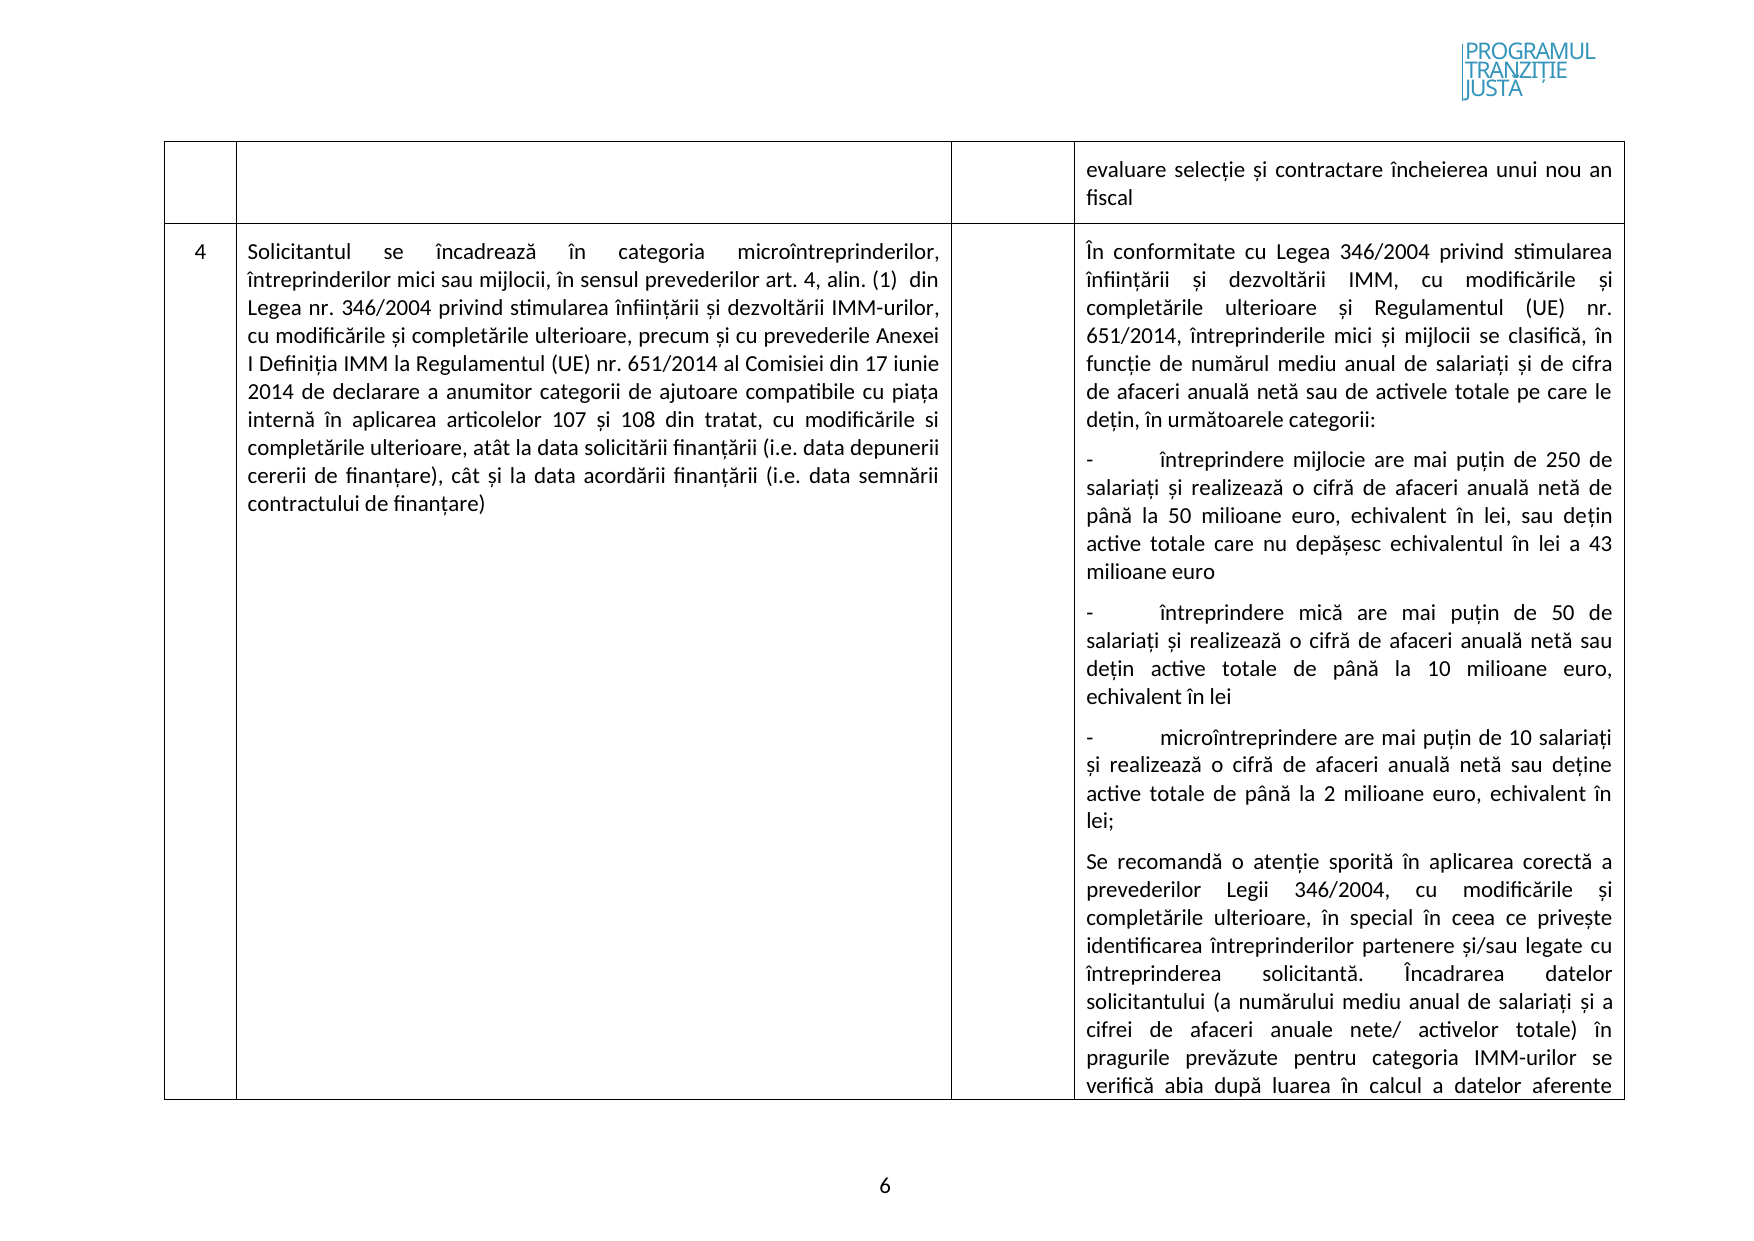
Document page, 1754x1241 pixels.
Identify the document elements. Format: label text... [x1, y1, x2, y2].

table_cell 3 [165, 142, 236, 223]
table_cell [237, 224, 951, 1099]
table_cell 4 [165, 224, 236, 1099]
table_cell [237, 142, 951, 223]
table_cell [952, 224, 1074, 1099]
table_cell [1075, 142, 1624, 223]
table_cell [952, 142, 1074, 223]
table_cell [1075, 224, 1624, 1099]
